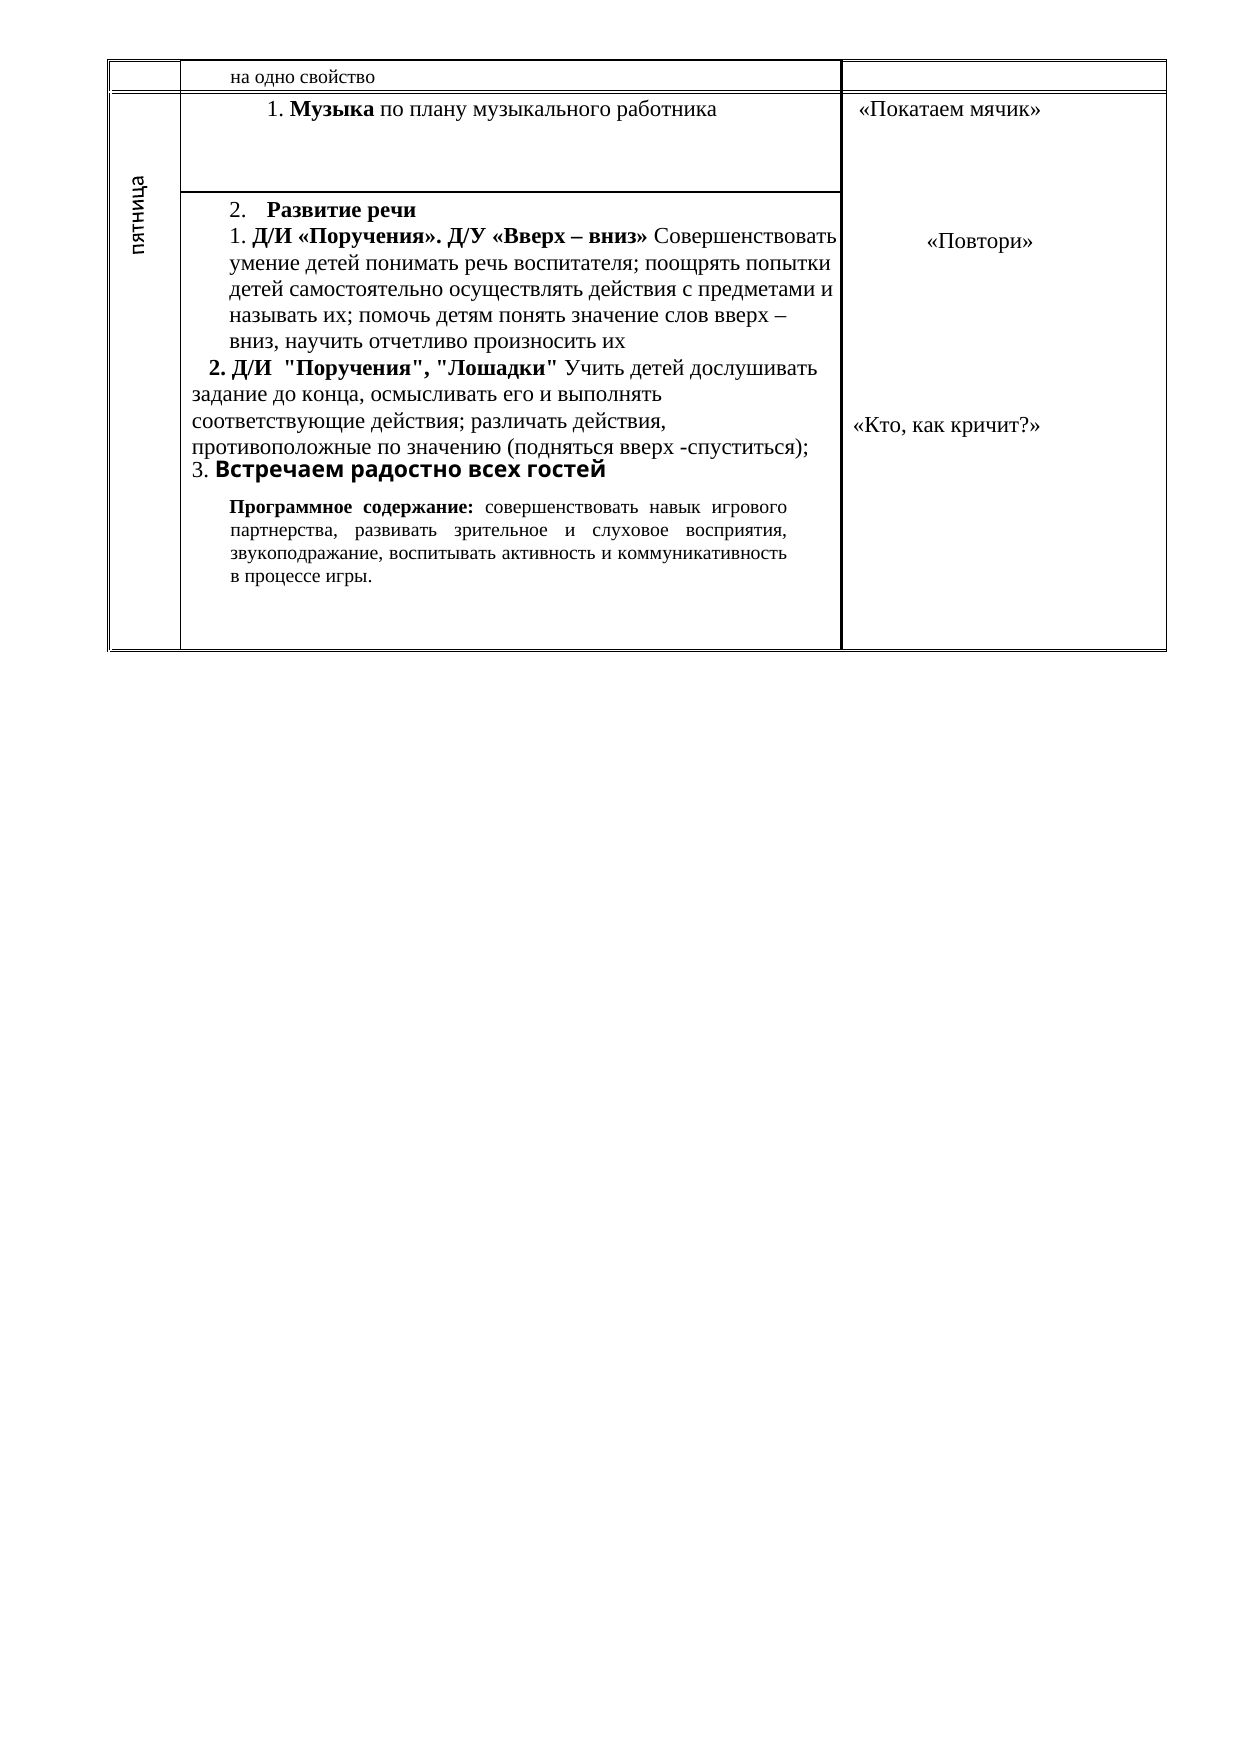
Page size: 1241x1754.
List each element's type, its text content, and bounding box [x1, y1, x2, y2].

table_cell [109, 90, 180, 648]
table_cell Развитие речи 1. Д/И «Поручения». Д/У «Вверх – вниз» Совершенствовать умение детей понимать речь воспитателя; поощрять попытки детей самостоятельно осуществлять действия с предметами и называть их; помочь детям понять значение слов вверх – вниз, научить отчетливо произносить их 2. Д/И "Поручения", "Лошадки" Учить детей дослушивать задание до конца, осмысливать его и выполнять соответствующие действия; различать действия, противоположные по значению (подняться вверх -спуститься); 3. Встречаем радостно всех гостей Программное содержание: совершенствовать навык игрового партнерства, развивать зрительное и слуховое восприятия, звукоподражание, воспитывать активность и коммуникативность в процессе игры. [181, 193, 840, 648]
table_cell 1. Музыка по плану музыкального работника [181, 94, 840, 191]
table_cell «Покатаем мячик» «Повтори» «Кто, как кричит?» [843, 94, 1166, 648]
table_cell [181, 61, 840, 90]
